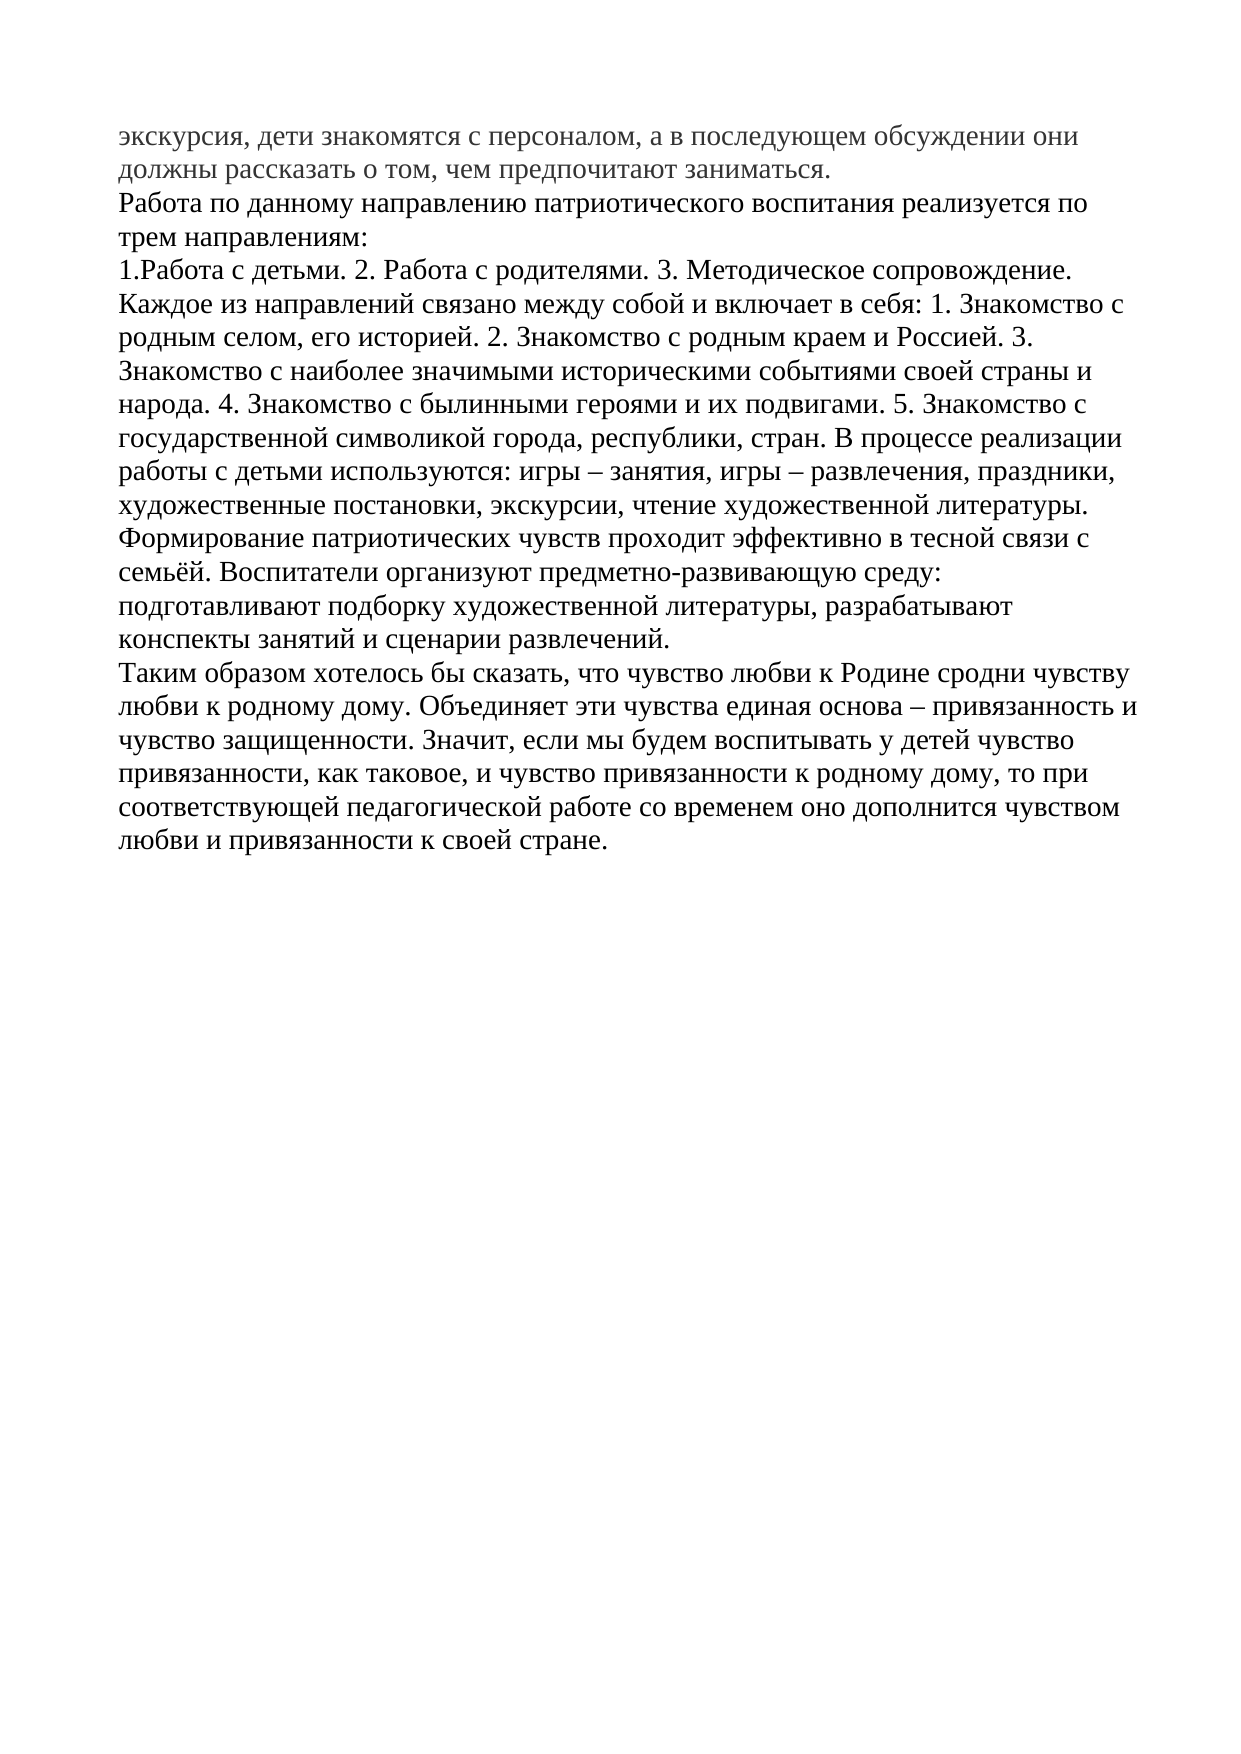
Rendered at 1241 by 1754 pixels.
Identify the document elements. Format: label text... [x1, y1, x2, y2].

text Работа по данному направлению патриотического воспитания реализуется по трем направлениям: [118, 185, 1152, 252]
text Таким образом хотелось бы сказать, что чувство любви к Родине сродни чувству любви к родному дому. Объединяет эти чувства единая основа – привязанность и чувство защищенности. Значит, если мы будем воспитывать у детей чувство привязанности, как таковое, и чувство привязанности к родному дому, то при соответствующей педагогической работе со временем оно дополнится чувством любви и привязанности к своей стране. [118, 655, 1152, 856]
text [118, 118, 1152, 185]
list 1.Работа с детьми. 2. Работа с родителями. 3. Методическое сопровождение. Каждое из направлений связано между собой и включает в себя: 1. Знакомство с родным селом, его историей. 2. Знакомство с родным краем и Россией. 3. Знакомство с наиболее значимыми историческими событиями своей страны и народа. 4. Знакомство с былинными героями и их подвигами. 5. Знакомство с государственной символикой города, республики, стран. В процессе реализации работы с детьми используются: игры – занятия, игры – развлечения, праздники, художественные постановки, экскурсии, чтение художественной литературы. Формирование патриотических чувств проходит эффективно в тесной связи с семьёй. Воспитатели организуют предметно-развивающую среду: подготавливают подборку художественной литературы, разрабатывают конспекты занятий и сценарии развлечений. [118, 252, 1152, 655]
